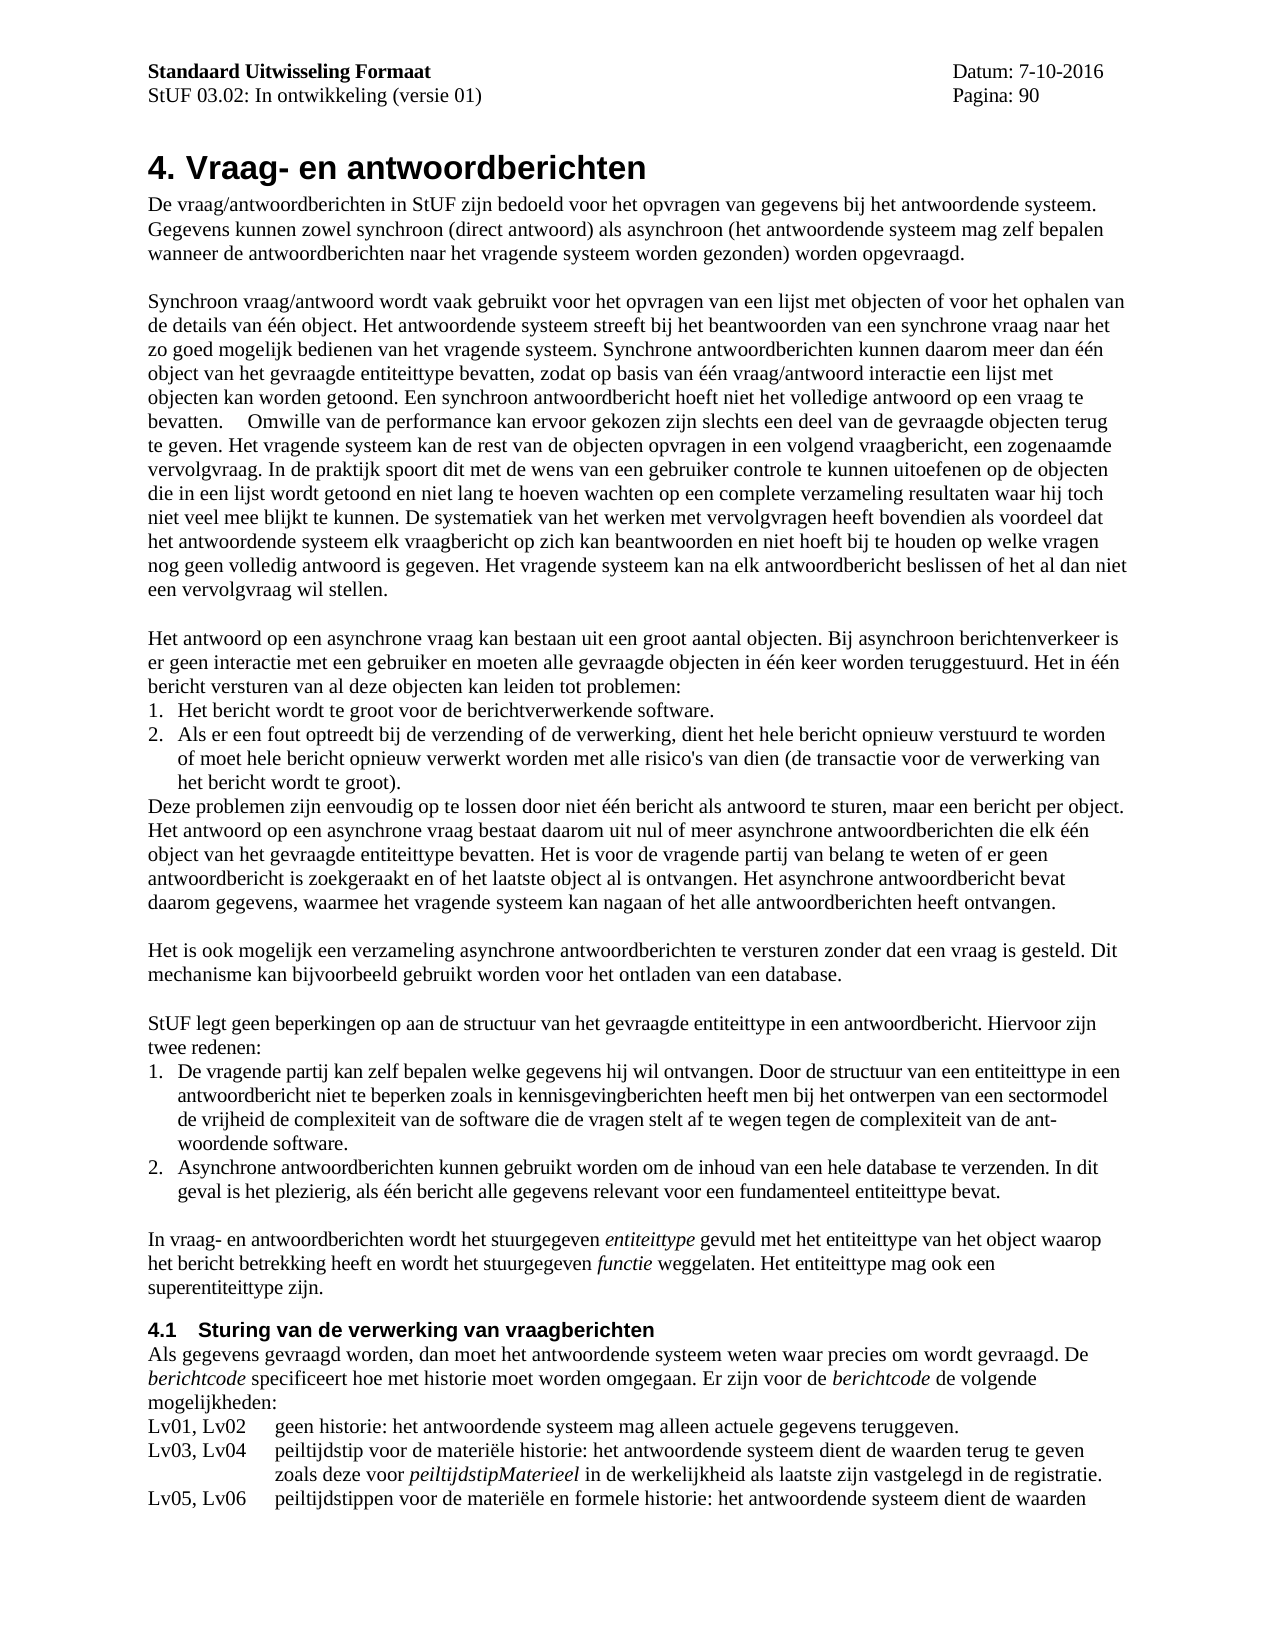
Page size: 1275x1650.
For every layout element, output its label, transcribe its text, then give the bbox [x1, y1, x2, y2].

subtitle Sturing van de verwerking van vraagberichten [148, 1318, 1127, 1342]
text Het is ook mogelijk een verzameling asynchrone antwoordberichten te versturen zonder dat een vraag is gesteld. Dit mechanisme kan bijvoorbeeld gebruikt worden voor het ontladen van een database. [148, 938, 1127, 986]
text De vraag/antwoordberichten in StUF zijn bedoeld voor het opvragen van gegevens bij het antwoordende systeem. Gegevens kunnen zowel synchroon (direct antwoord) als asynchroon (het antwoordende systeem mag zelf bepalen wanneer de antwoordberichten naar het vragende systeem worden gezonden) worden opgevraagd. [148, 192, 1127, 264]
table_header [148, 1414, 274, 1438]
list Als er een fout optreedt bij de verzending of de verwerking, dient het hele bericht opnieuw verstuurd te worden of moet hele bericht opnieuw verwerkt worden met alle risico's van dien (de transactie voor de verwerking van het bericht wordt te groot). [148, 722, 1127, 794]
text Deze problemen zijn eenvoudig op te lossen door niet één bericht als antwoord te sturen, maar een bericht per object. Het antwoord op een asynchrone vraag bestaat daarom uit nul of meer asynchrone antwoordberichten die elk één object van het gevraagde entiteittype bevatten. Het is voor de vragende partij van belang te weten of er geen antwoordbericht is zoekgeraakt en of het laatste object al is ontvangen. Het asynchrone antwoordbericht bevat daarom gegevens, waarmee het vragende systeem kan nagaan of het alle antwoordberichten heeft ontvangen. [148, 794, 1127, 914]
list De vragende partij kan zelf bepalen welke gegevens hij wil ontvangen. Door de structuur van een entiteittype in een antwoordbericht niet te beperken zoals in kennisgevingberichten heeft men bij het ontwerpen van een sectormodel de vrijheid de complexiteit van de software die de vragen stelt af te wegen tegen de complexiteit van de antwoordende software. [148, 1059, 1127, 1155]
text Als gegevens gevraagd worden, dan moet het antwoordende systeem weten waar precies om wordt gevraagd. De berichtcode specificeert hoe met historie moet worden omgegaan. Er zijn voor de berichtcode de volgende mogelijkheden: [148, 1342, 1127, 1414]
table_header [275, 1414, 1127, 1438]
text Het antwoord op een asynchrone vraag kan bestaan uit een groot aantal objecten. Bij asynchroon berichtenverkeer is er geen interactie met een gebruiker en moeten alle gevraagde objecten in één keer worden teruggestuurd. Het in één bericht versturen van al deze objecten kan leiden tot problemen: [148, 626, 1127, 698]
text StUF legt geen beperkingen op aan de structuur van het gevraagde entiteittype in een antwoordbericht. Hiervoor zijn twee redenen: [148, 1011, 1127, 1059]
list Het bericht wordt te groot voor de berichtverwerkende software. [148, 698, 1127, 722]
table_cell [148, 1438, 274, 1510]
list Asynchrone antwoordberichten kunnen gebruikt worden om de inhoud van een hele database te verzenden. In dit geval is het plezierig, als één bericht alle gegevens relevant voor een fundamenteel entiteittype bevat. [148, 1155, 1127, 1203]
text Synchroon vraag/antwoord wordt vaak gebruikt voor het opvragen van een lijst met objecten of voor het ophalen van de details van één object. Het antwoordende systeem streeft bij het beantwoorden van een synchrone vraag naar het zo goed mogelijk bedienen van het vragende systeem. Synchrone antwoordberichten kunnen daarom meer dan één object van het gevraagde entiteittype bevatten, zodat op basis van één vraag/antwoord interactie een lijst met objecten kan worden getoond. Een synchroon antwoordbericht hoeft niet het volledige antwoord op een vraag te bevatten. Omwille van de performance kan ervoor gekozen zijn slechts een deel van de gevraagde objecten terug te geven. Het vragende systeem kan de rest van de objecten opvragen in een volgend vraagbericht, een zogenaamde vervolgvraag. In de praktijk spoort dit met de wens van een gebruiker controle te kunnen uitoefenen op de objecten die in een lijst wordt getoond en niet lang te hoeven wachten op een complete verzameling resultaten waar hij toch niet veel mee blijkt te kunnen. De systematiek van het werken met vervolgvragen heeft bovendien als voordeel dat het antwoordende systeem elk vraagbericht op zich kan beantwoorden en niet hoeft bij te houden op welke vragen nog geen volledig antwoord is gegeven. Het vragende systeem kan na elk antwoordbericht beslissen of het al dan niet een vervolgvraag wil stellen. [148, 289, 1127, 601]
text In vraag- en antwoordberichten wordt het stuurgegeven entiteittype gevuld met het entiteittype van het object waarop het bericht betrekking heeft en wordt het stuurgegeven functie weggelaten. Het entiteittype mag ook een superentiteittype zijn. [148, 1227, 1127, 1299]
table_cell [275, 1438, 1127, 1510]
subtitle Vraag- en antwoordberichten [148, 148, 1127, 186]
